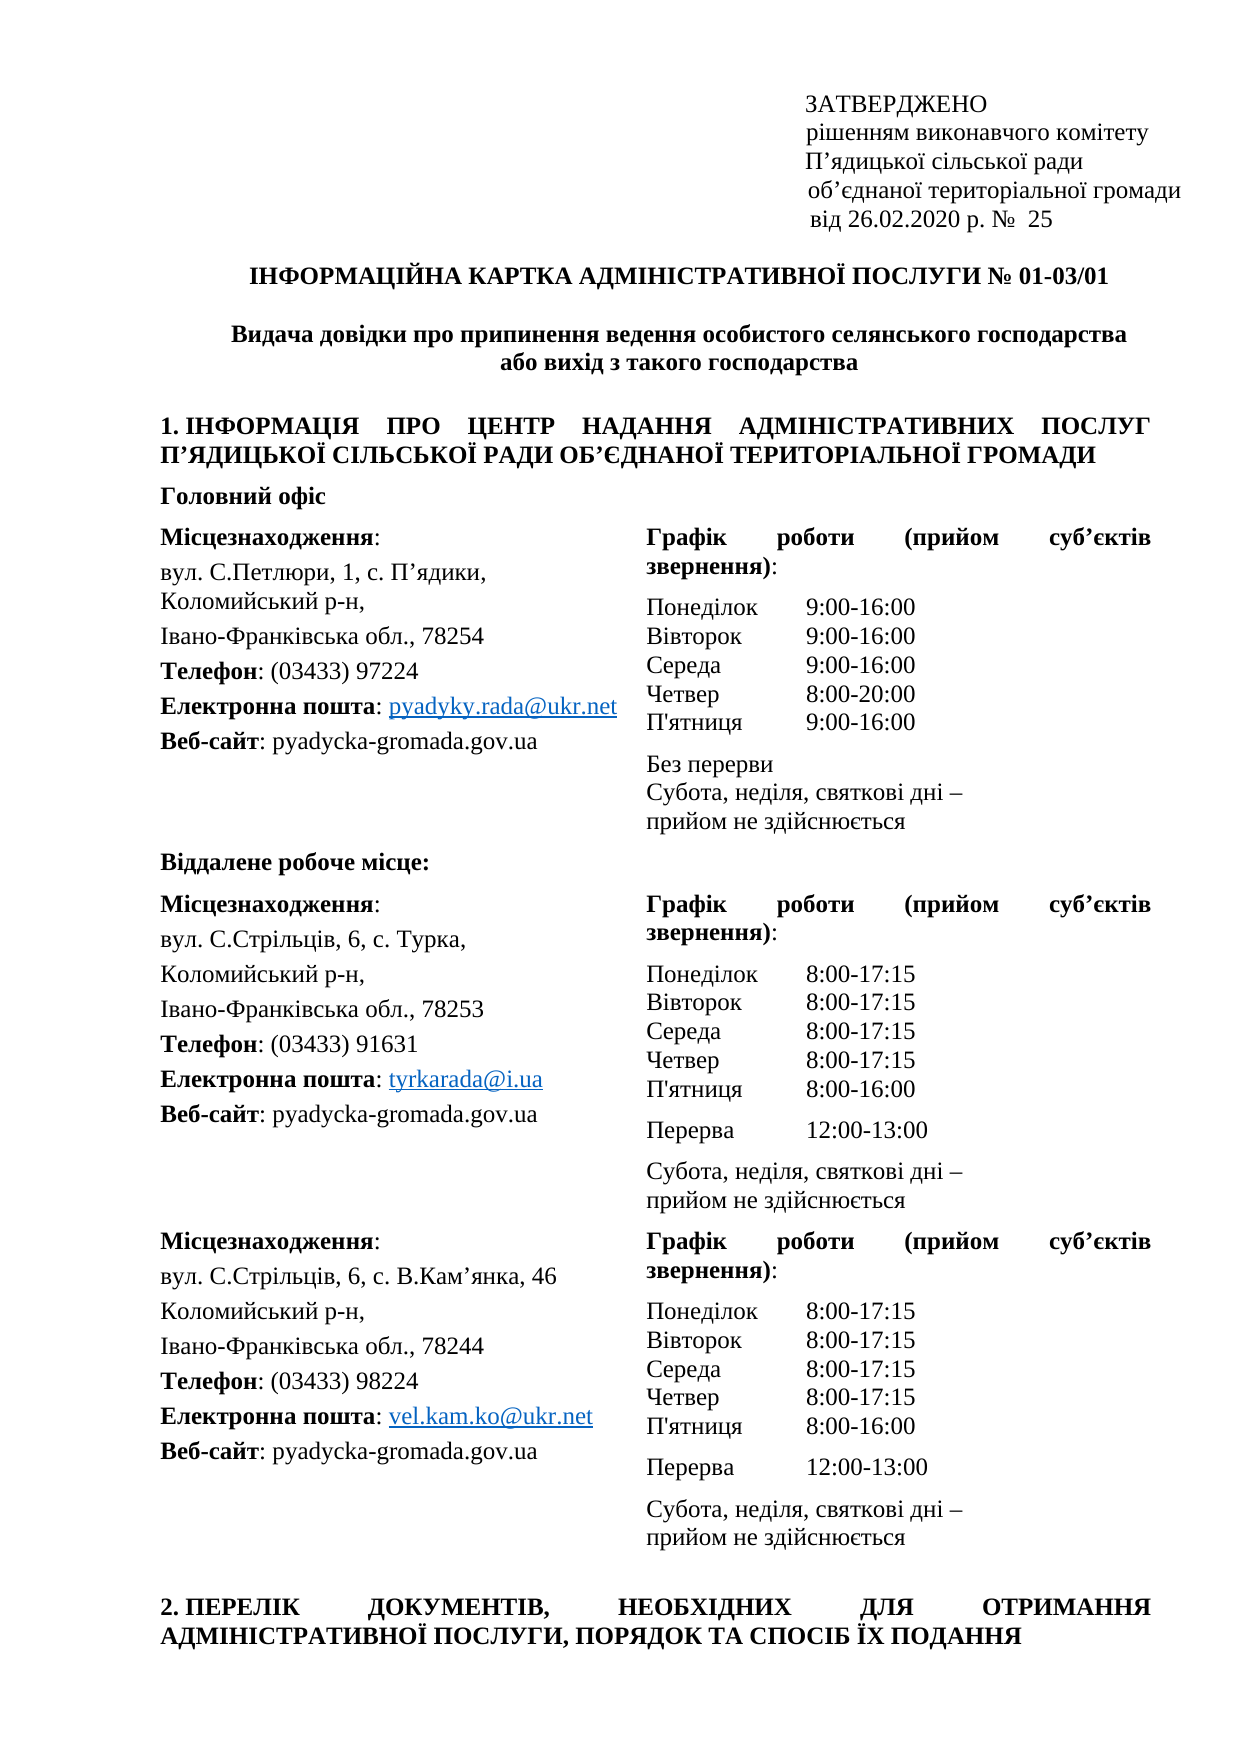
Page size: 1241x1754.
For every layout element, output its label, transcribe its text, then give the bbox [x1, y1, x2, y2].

table_cell Субота, неділя, святкові дні – прийом не здійснюється [631, 1150, 1158, 1220]
text від 26.02.2020 р. № 25 [797, 204, 1181, 232]
table_cell Графік роботи (прийом суб’єктів звернення): [631, 883, 1158, 952]
text рішенням виконавчого комітету [723, 117, 1181, 146]
table_cell 9:00-16:00 9:00-16:00 9:00-16:00 8:00-20:00 9:00-16:00 [791, 586, 1158, 742]
table_cell Без перерви Субота, неділя, святкові дні – прийом не здійснюється [631, 743, 1158, 841]
table_cell Перерва [631, 1109, 791, 1150]
table_cell 12:00-13:00 [791, 1109, 1158, 1150]
table_cell 12:00-13:00 [791, 1446, 1158, 1487]
text ІНФОРМАЦІЙНА КАРТКА АДМІНІСТРАТИВНОЇ ПОСЛУГИ № 01-03/01 [177, 261, 1181, 290]
table_cell Графік роботи (прийом суб’єктів звернення): [631, 516, 1158, 586]
table_cell Місцезнаходження: вул. C.Стрільців, 6, с. Турка, Коломийський р-н, Івано-Франківська обл., 78253 Телефон: (03433) 91631 Електронна пошта: tyrkarada@i.ua Веб-сайт: pyadycka-gromada.gov.ua [154, 883, 631, 1220]
text ЗАТВЕРДЖЕНО [723, 89, 1181, 117]
table_header 1. ІНФОРМАЦІЯ ПРО ЦЕНТР НАДАННЯ АДМІНІСТРАТИВНИХ ПОСЛУГ П’ЯДИЦЬКОЇ СІЛЬСЬКОЇ РАДИ ОБ’ЄДНАНОЇ ТЕРИТОРІАЛЬНОЇ ГРОМАДИ [154, 405, 1158, 475]
table_cell Понеділок Вівторок Середа Четвер П'ятниця [631, 586, 791, 742]
text П’ядицької сільської ради [723, 146, 1181, 175]
table_cell Графік роботи (прийом суб’єктів звернення): [631, 1220, 1158, 1290]
table_header 2. ПЕРЕЛІК ДОКУМЕНТІВ, НЕОБХІДНИХ ДЛЯ ОТРИМАННЯ АДМІНІСТРАТИВНОЇ ПОСЛУГИ, ПОРЯДОК ТА СПОСІБ ЇХ ПОДАННЯ [154, 1586, 1158, 1656]
table_cell Головний офіс [154, 475, 1158, 516]
table_cell 8:00-17:15 8:00-17:15 8:00-17:15 8:00-17:15 8:00-16:00 [791, 953, 1158, 1109]
table_cell Перерва [631, 1446, 791, 1487]
table_cell Субота, неділя, святкові дні – прийом не здійснюється [631, 1488, 1158, 1557]
table_cell Понеділок Вівторок Середа Четвер П'ятниця [631, 953, 791, 1109]
table_cell Місцезнаходження: вул. С.Петлюри, 1, с. П’ядики, Коломийський р-н, Івано-Франківська обл., 78254 Телефон: (03433) 97224 Електронна пошта: pyadyky.rada@ukr.net Веб-сайт: pyadycka-gromada.gov.ua [154, 516, 631, 841]
text об’єднаної територіальної громади [723, 175, 1181, 204]
table_cell Місцезнаходження: вул. C.Стрільців, 6, с. В.Кам’янка, 46 Коломийський р-н, Івано-Франківська обл., 78244 Телефон: (03433) 98224 Електронна пошта: vel.kam.ko@ukr.net Веб-сайт: pyadycka-gromada.gov.ua [154, 1220, 631, 1557]
table_cell 8:00-17:15 8:00-17:15 8:00-17:15 8:00-17:15 8:00-16:00 [791, 1290, 1158, 1446]
text Видача довідки про припинення ведення особистого селянського господарства [177, 319, 1181, 347]
table_cell Понеділок Вівторок Середа Четвер П'ятниця [631, 1290, 791, 1446]
table_cell Віддалене робоче місце: [154, 841, 1158, 882]
text або вихід з такого господарства [177, 347, 1181, 376]
